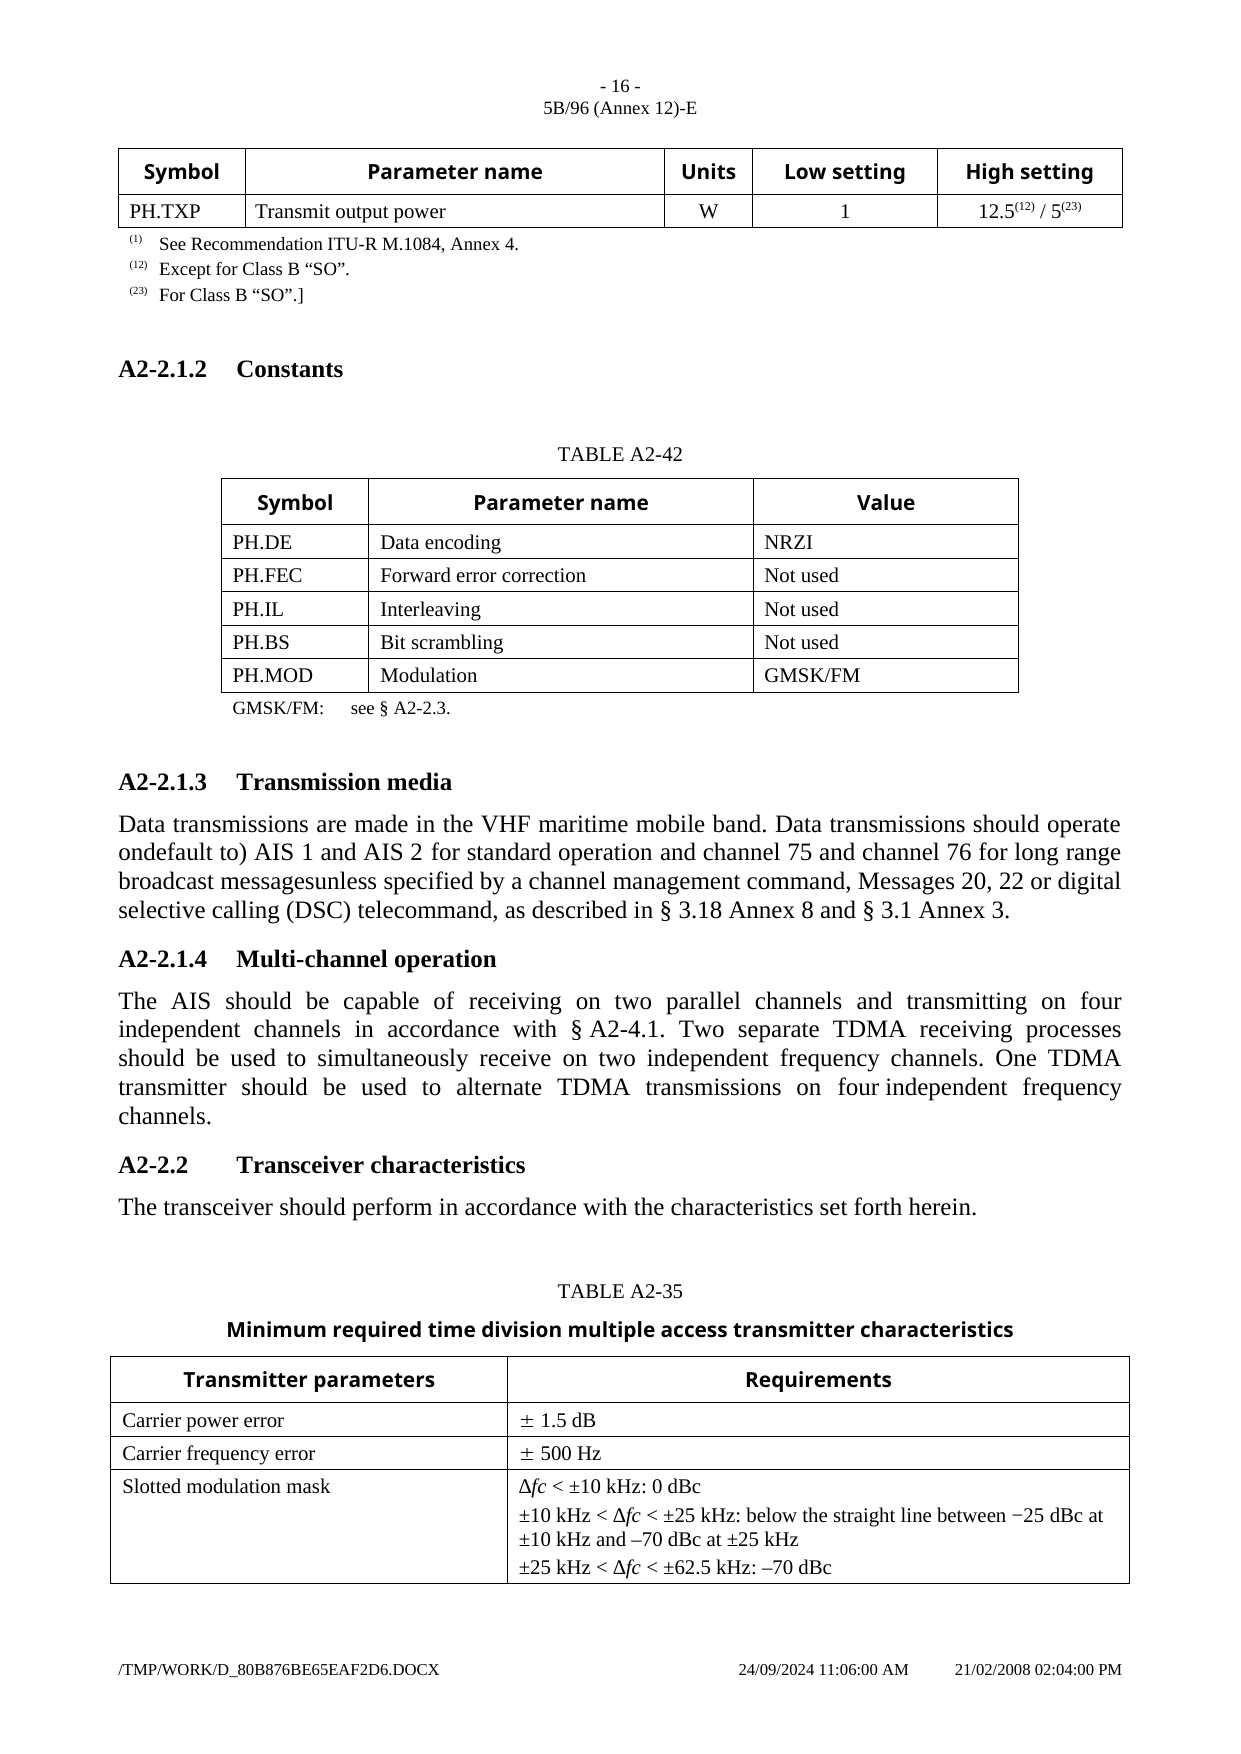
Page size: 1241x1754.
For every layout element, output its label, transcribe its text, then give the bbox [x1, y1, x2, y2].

table_header Symbol [222, 479, 368, 524]
table_cell Data encoding [369, 525, 753, 558]
table_cell Forward error correction [369, 559, 753, 591]
text TABLE [118, 442, 1122, 466]
text TABLE [118, 1279, 1122, 1303]
subtitle 2.1.3 Transmission media [118, 767, 1122, 796]
table_cell 12.5() / 5() [938, 195, 1122, 227]
table_cell NRZI [754, 525, 1018, 558]
table_cell 500 Hz [508, 1437, 1129, 1469]
table_cell Carrier power error [111, 1403, 507, 1436]
table_cell W [665, 195, 752, 227]
subtitle 2.1.4 Multi-channel operation [118, 944, 1122, 973]
text Data transmissions are made in the VHF maritime mobile band. Data transmissions should AIS 1 and AIS 2 . [118, 809, 1122, 924]
table_cell PH.FEC [222, 559, 368, 591]
subtitle 2.1.2 Constants [118, 354, 1122, 383]
table_cell Not used [754, 626, 1018, 658]
table_cell PH.MOD [222, 659, 368, 692]
text The transceiver should perform in accordance with the characteristics set forth herein. [118, 1192, 1122, 1220]
table_cell GMSK/FM [754, 659, 1018, 692]
table_header Parameter name [246, 149, 664, 194]
table_cell PH.TXP [119, 195, 245, 227]
table_header Units [665, 149, 752, 194]
table_cell Modulation [369, 659, 753, 692]
table_cell Interleaving [369, 592, 753, 625]
table_header Transmitter parameters [111, 1357, 507, 1402]
table_cell () Except for Class B “SO”. () For Class B “SO”.] [118, 228, 1122, 310]
text The AIS should be capable of receiving on two parallel channels and transmitting on four independent channels in accordance with § 4.1. Two separate TDMA receiving processes should be used to simultaneously receive on two independent frequency channels. One TDMA transmitter should be used to alternate TDMA transmissions on four independent frequency channels. [118, 986, 1122, 1129]
table_cell Not used [754, 592, 1018, 625]
table_cell Transmit output power [246, 195, 664, 227]
table_cell Not used [754, 559, 1018, 591]
table_cell Carrier frequency error [111, 1437, 507, 1469]
table_header Parameter name [369, 479, 753, 524]
table_cell PH.BS [222, 626, 368, 658]
table_cell 1.5 dB [508, 1403, 1129, 1436]
table_cell ∆fc < ±10 kHz: 0 dBc ±10 kHz < ∆fc < ±25 kHz: below the straight line between −25 dBc at ±10 kHz and –70 dBc at ±25 kHz ±25 kHz < ∆fc < ±62.5 kHz: –70 dBc [508, 1470, 1129, 1583]
title Minimum required time division multiple access transmitter characteristics [118, 1315, 1122, 1344]
table_cell 1 [753, 195, 937, 227]
table_cell Slotted modulation mask [111, 1470, 507, 1583]
table_cell GMSK/FM: see § 2.3. [221, 693, 1019, 722]
table_header Requirements [508, 1357, 1129, 1402]
table_header Low setting [753, 149, 937, 194]
table_cell PH.IL [222, 592, 368, 625]
table_header Symbol [119, 149, 245, 194]
table_header High setting [938, 149, 1122, 194]
table_header Value [754, 479, 1018, 524]
subtitle 2.2 Transceiver characteristics [118, 1150, 1122, 1179]
table_cell PH.DE [222, 525, 368, 558]
table_cell Bit scrambling [369, 626, 753, 658]
